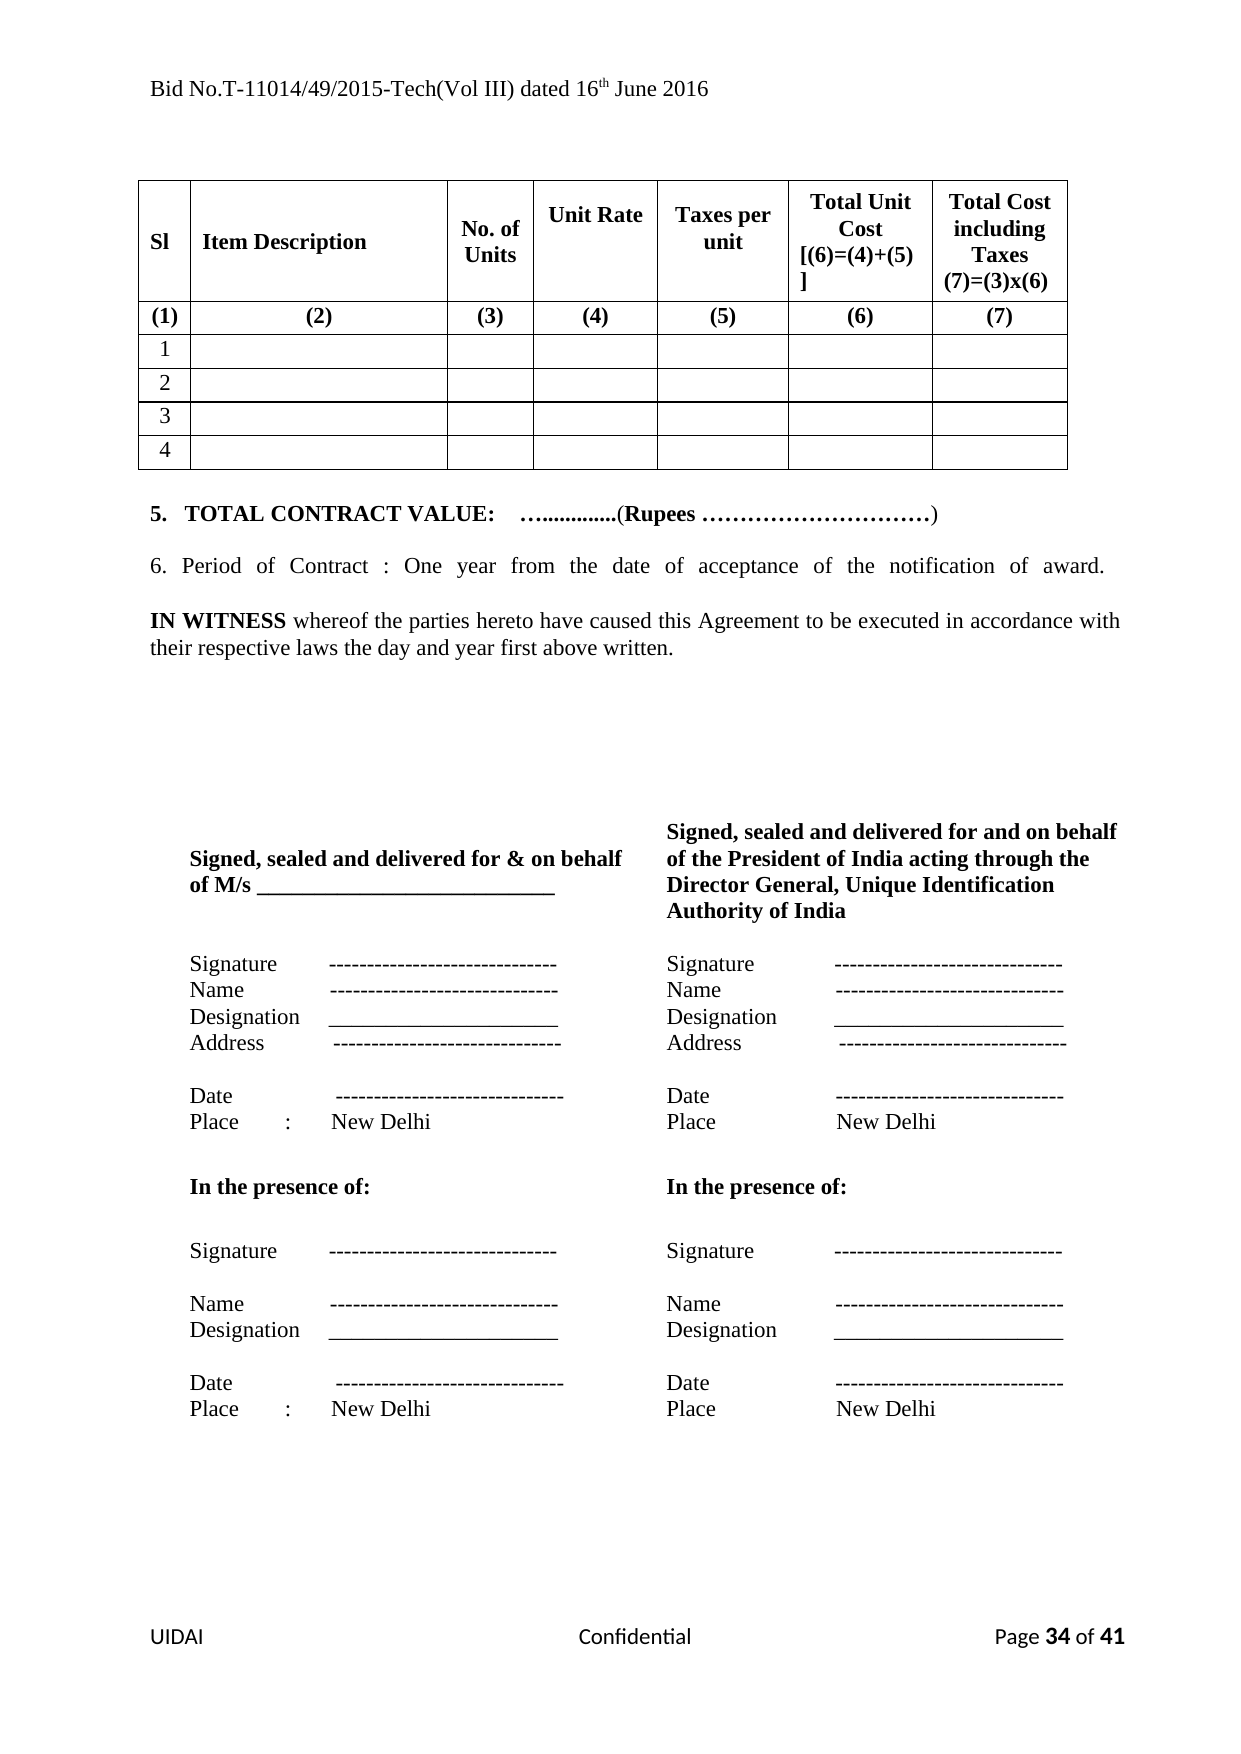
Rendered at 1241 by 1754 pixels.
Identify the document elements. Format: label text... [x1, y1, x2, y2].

table_cell (3) [448, 302, 533, 334]
table_cell (4) [534, 302, 657, 334]
table_cell [191, 335, 447, 368]
table_cell [448, 369, 533, 401]
table_cell [658, 369, 788, 401]
table_cell [933, 436, 1067, 468]
table_cell Signature ------------------------------ Name ------------------------------ Designation ____________________ Date ------------------------------ [178, 1211, 655, 1395]
table_cell Place : New Delhi [178, 1108, 655, 1135]
table_header Total Unit Cost [(6)=(4)+(5)] [789, 181, 932, 301]
table_cell [933, 335, 1067, 368]
table_cell [658, 436, 788, 468]
table_header Total Cost including Taxes (7)=(3)x(6) [933, 181, 1067, 301]
table_header Signed, sealed and delivered for and on behalf of the President of India acting through the Director General, Unique Identification Authority of India [655, 819, 1133, 924]
table_cell 3 [139, 403, 190, 435]
table_cell [933, 403, 1067, 435]
table_cell (7) [933, 302, 1067, 334]
table_header Sl [139, 181, 190, 301]
table_cell [534, 335, 657, 368]
text IN WITNESS whereof the parties hereto have caused this Agreement to be executed in accordance with their respective laws the day and year first above written. [150, 608, 1122, 660]
table_cell [789, 335, 932, 368]
table_cell 4 [139, 436, 190, 468]
table_cell [448, 403, 533, 435]
text 6. Period of Contract : One year from the date of acceptance of the notification of award. [150, 552, 1122, 608]
table_cell Signature ------------------------------ Name ------------------------------ Designation ____________________ Date ------------------------------ [655, 1211, 1133, 1395]
table_cell [789, 403, 932, 435]
table_cell [933, 369, 1067, 401]
table_cell [534, 403, 657, 435]
table_header Signed, sealed and delivered for & on behalf of M/s __________________________ [178, 819, 655, 924]
table_cell Place New Delhi [655, 1395, 1133, 1422]
table_cell Signature ------------------------------ Name ------------------------------ Designation ____________________ Address ------------------------------ Date ------------------------------ [655, 924, 1133, 1108]
table_cell Place : New Delhi [178, 1395, 655, 1422]
table_cell [789, 436, 932, 468]
table_cell 2 [139, 369, 190, 401]
table_cell (1) [139, 302, 190, 334]
table_header No. of Units [448, 181, 533, 301]
table_cell [191, 403, 447, 435]
table_cell [191, 436, 447, 468]
table_cell [534, 436, 657, 468]
table_cell [448, 335, 533, 368]
table_cell [658, 403, 788, 435]
table_header Item Description [191, 181, 447, 301]
table_cell [789, 369, 932, 401]
table_header In the presence of: [178, 1161, 655, 1211]
table_cell 1 [139, 335, 190, 368]
table_cell Signature ------------------------------ Name ------------------------------ Designation ____________________ Address ------------------------------ Date ------------------------------ [178, 924, 655, 1108]
table_cell (2) [191, 302, 447, 334]
table_cell Place New Delhi [655, 1108, 1133, 1135]
table_header Unit Rate [534, 181, 657, 301]
table_header In the presence of: [655, 1161, 1133, 1211]
table_header Taxes per unit [658, 181, 788, 301]
table_cell (5) [658, 302, 788, 334]
table_cell (6) [789, 302, 932, 334]
text 5. TOTAL Contract VALUE: ….............(Rupees …………………………) [150, 500, 1122, 526]
table_cell [534, 369, 657, 401]
table_cell [191, 369, 447, 401]
table_cell [448, 436, 533, 468]
table_cell [658, 335, 788, 368]
